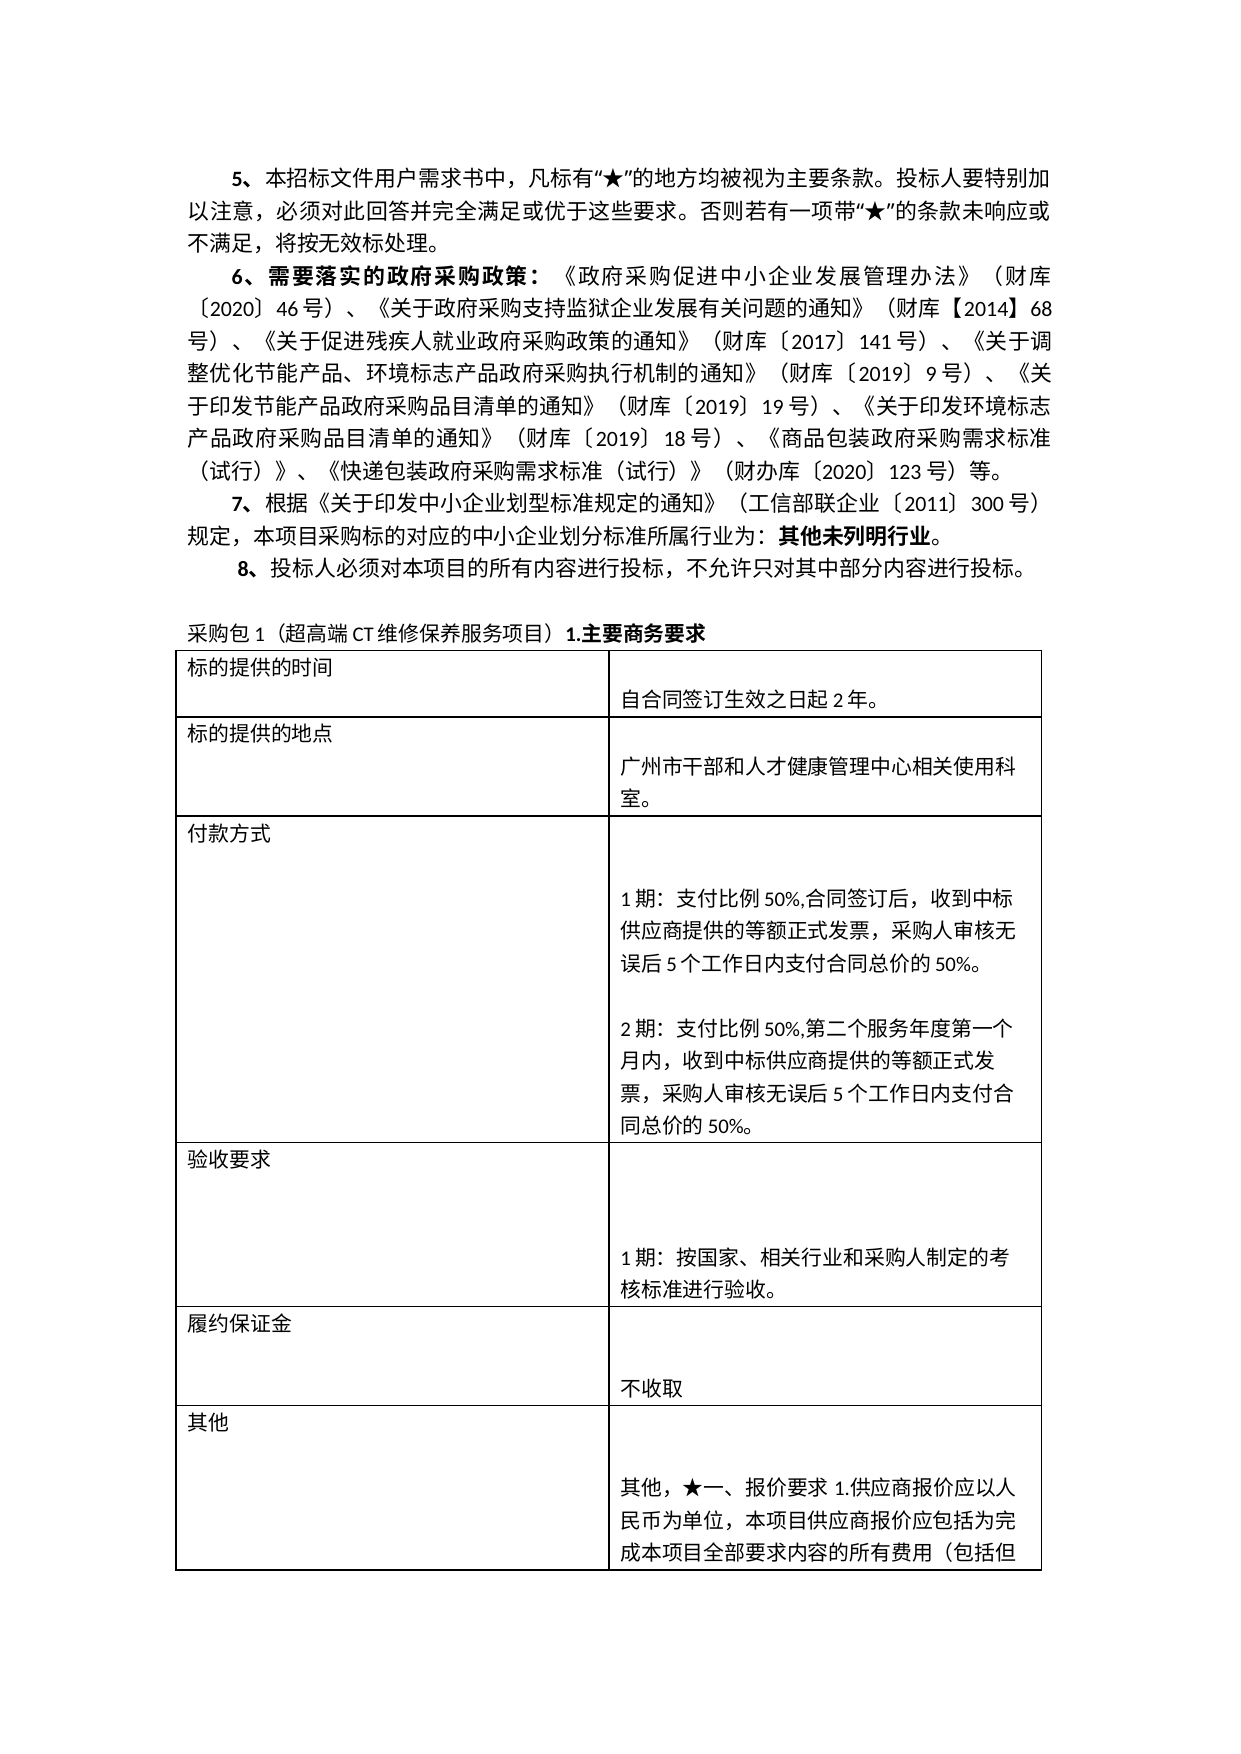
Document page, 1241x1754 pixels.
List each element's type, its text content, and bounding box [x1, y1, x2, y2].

table_cell 不收取 [610, 1307, 1041, 1405]
table_cell 验收要求 [177, 1143, 608, 1306]
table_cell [610, 1406, 1041, 1569]
text 6、需要落实的政府采购政策：《政府采购促进中小企业发展管理办法》（财库〔2020〕46号）、《关于政府采购支持监狱企业发展有关问题的通知》（财库【2014】68号）、《关于促进残疾人就业政府采购政策的通知》（财库〔2017〕141号）、《关于调整优化节能产品、环境标志产品政府采购执行机制的通知》（财库〔2019〕9号）、《关于印发节能产品政府采购品目清单的通知》（财库〔2019〕19号）、《关于印发环境标志产品政府采购品目清单的通知》（财库〔2019〕18号）、《商品包装政府采购需求标准（试行）》、《快递包装政府采购需求标准（试行）》（财办库〔2020〕123号）等。 [187, 259, 1053, 487]
table_cell 1期：按国家、相关行业和采购人制定的考核标准进行验收。 [610, 1143, 1041, 1306]
table_cell 其他 [177, 1406, 608, 1569]
table_header 标的提供的时间 [177, 651, 608, 716]
text 5、本招标文件用户需求书中，凡标有“★”的地方均被视为主要条款。投标人要特别加以注意，必须对此回答并完全满足或优于这些要求。否则若有一项带“★”的条款未响应或不满足，将按无效标处理。 [187, 162, 1053, 259]
table_cell 履约保证金 [177, 1307, 608, 1405]
table_cell 1期：支付比例50%,合同签订后，收到中标供应商提供的等额正式发票，采购人审核无误后5个工作日内支付合同总价的50%。 2期：支付比例50%,第二个服务年度第一个月内，收到中标供应商提供的等额正式发票，采购人审核无误后5个工作日内支付合同总价的50%。 [610, 817, 1041, 1142]
text 8、投标人必须对本项目的所有内容进行投标，不允许只对其中部分内容进行投标。 [187, 552, 1053, 584]
text 7、根据《关于印发中小企业划型标准规定的通知》（工信部联企业〔2011〕300号）规定，本项目采购标的对应的中小企业划分标准所属行业为：其他未列明行业。 [187, 487, 1053, 552]
text 采购包1（超高端CT维修保养服务项目）1.主要商务要求 [187, 617, 1053, 649]
table_cell 标的提供的地点 [177, 718, 608, 815]
table_cell 广州市干部和人才健康管理中心相关使用科室。 [610, 718, 1041, 815]
table_header 自合同签订生效之日起2年。 [610, 651, 1041, 716]
table_cell 付款方式 [177, 817, 608, 1142]
